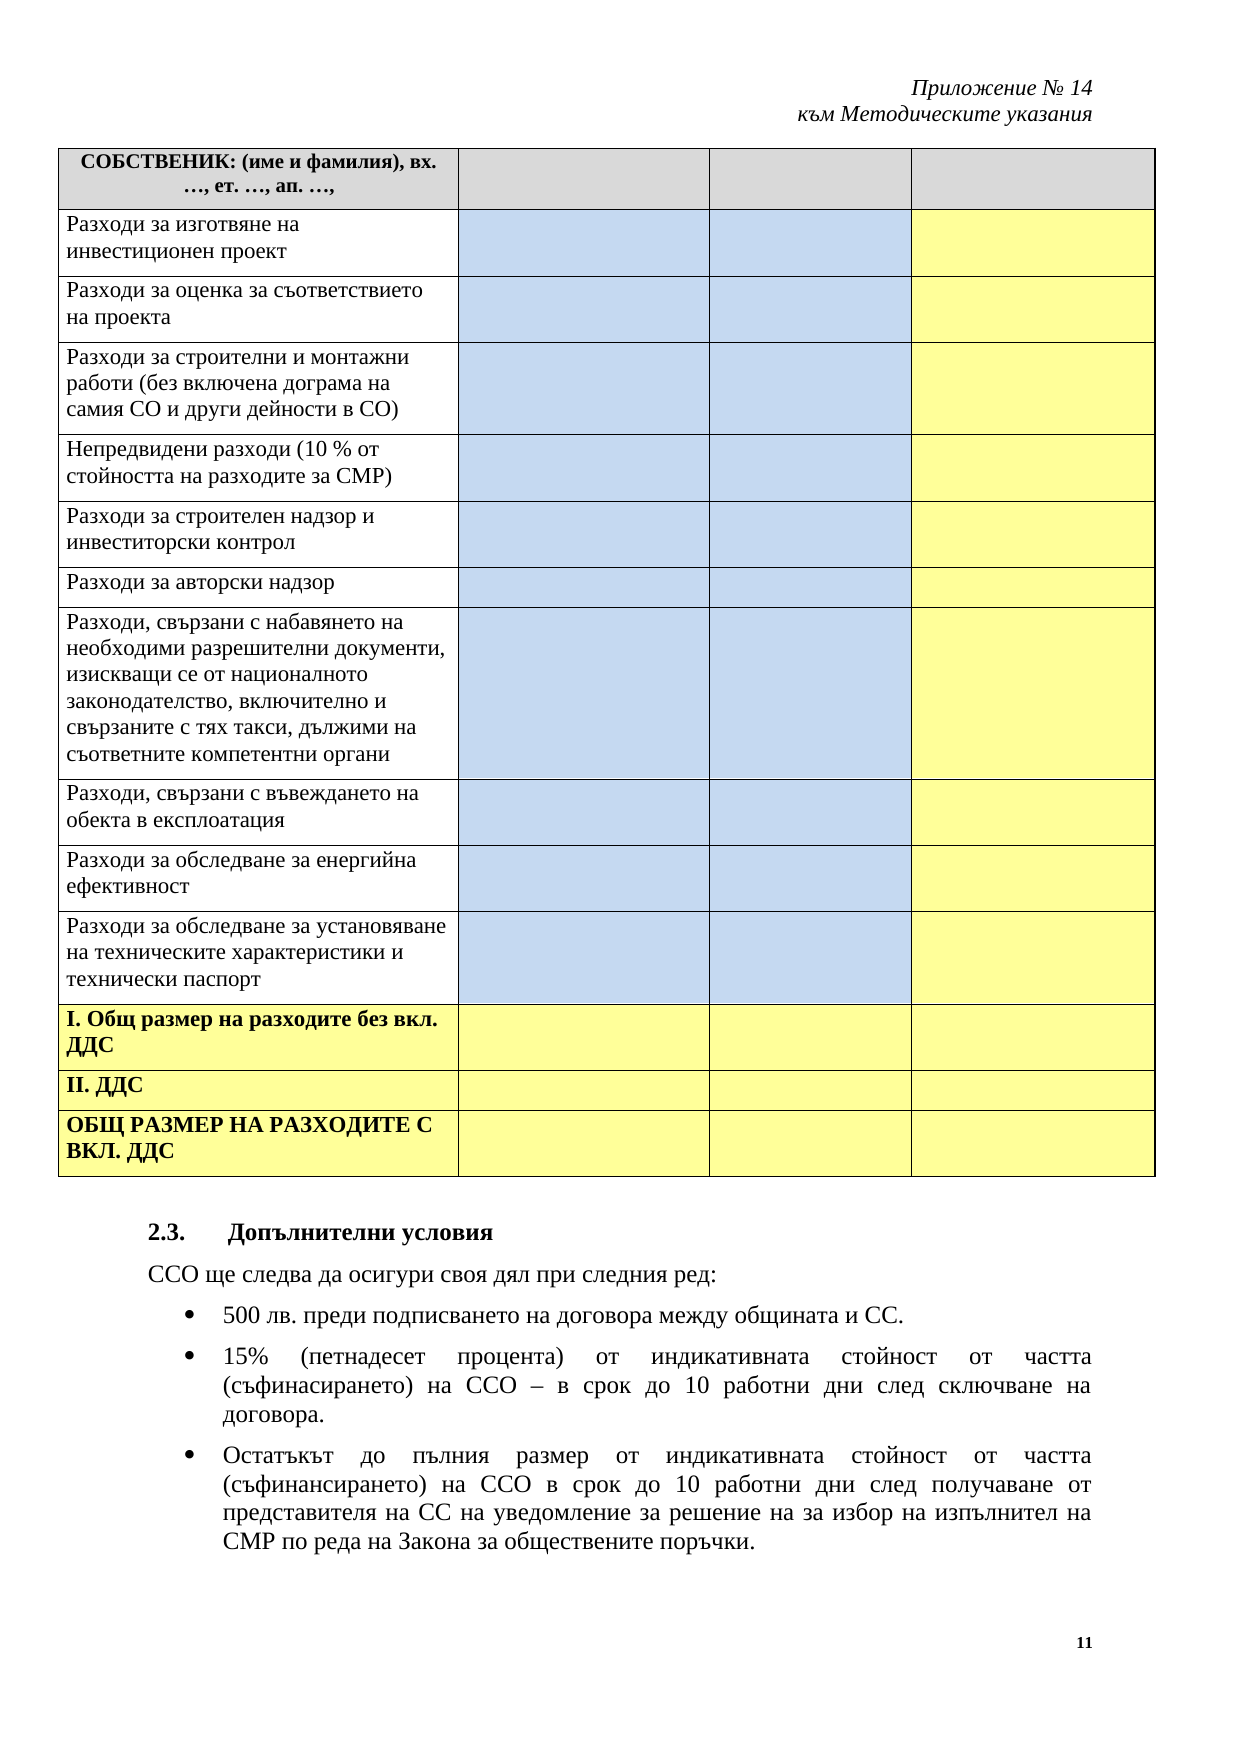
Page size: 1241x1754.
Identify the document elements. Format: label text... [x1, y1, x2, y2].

table_cell [710, 149, 911, 209]
table_cell [710, 568, 911, 607]
table_cell [912, 1111, 1154, 1176]
table_cell [459, 210, 709, 276]
table_cell СОБСТВЕНИК: (име и фамилия), вх. …, ет. …, ап. …, [59, 149, 458, 209]
table_cell [459, 608, 709, 778]
table_cell [710, 912, 911, 1003]
table_cell Разходи за строителни и монтажни работи (без включена дограма на самия СО и други дейности в СО) [59, 343, 458, 434]
table_cell Разходи за оценка за съответствието на проекта [59, 277, 458, 342]
table_cell [459, 343, 709, 434]
table_cell [912, 343, 1154, 434]
table_cell [710, 1071, 911, 1110]
table_cell [912, 210, 1154, 276]
table_cell [710, 502, 911, 567]
list Допълнителни условия [148, 1217, 1093, 1246]
table_cell Разходи за авторски надзор [59, 568, 458, 607]
table_cell [459, 277, 709, 342]
table_cell [710, 277, 911, 342]
list 15% (петнадесет процента) от индикативната стойност от частта (съфинасирането) на ССО – в срок до 10 работни дни след сключване на договора. [185, 1341, 1093, 1427]
table_cell [912, 568, 1154, 607]
table_cell [459, 502, 709, 567]
table_cell [459, 1111, 709, 1176]
table_cell [710, 343, 911, 434]
table_cell ОБЩ РАЗМЕР НА РАЗХОДИТЕ С ВКЛ. ДДС [59, 1111, 458, 1176]
table_cell [912, 1071, 1154, 1110]
table_cell [459, 1005, 709, 1070]
table_cell [912, 608, 1154, 778]
table_cell [459, 1071, 709, 1110]
table_cell [912, 912, 1154, 1003]
table_cell [912, 435, 1154, 501]
table_cell [710, 846, 911, 911]
table_cell Разходи, свързани с набавянето на необходими разрешителни документи, изискващи се от националното законодателство, включително и свързаните с тях такси, дължими на съответните компетентни органи [59, 608, 458, 778]
list 500 лв. преди подписването на договора между общината и СС. [185, 1300, 1093, 1329]
table_cell [912, 149, 1154, 209]
table_cell ІІ. ДДС [59, 1071, 458, 1110]
table_cell [459, 780, 709, 845]
table_cell [912, 846, 1154, 911]
table_cell Непредвидени разходи (10 % от стойността на разходите за СМР) [59, 435, 458, 501]
table_cell [710, 1005, 911, 1070]
table_cell [912, 277, 1154, 342]
table_cell Разходи за обследване за енергийна ефективност [59, 846, 458, 911]
table_cell [459, 568, 709, 607]
table_cell Разходи за строителен надзор и инвеститорски контрол [59, 502, 458, 567]
table_cell [710, 210, 911, 276]
table_cell [710, 608, 911, 778]
table_cell [710, 1111, 911, 1176]
table_cell [912, 502, 1154, 567]
table_cell Разходи за изготвяне на инвестиционен проект [59, 210, 458, 276]
table_cell Разходи, свързани с въвеждането на обекта в експлоатация [59, 780, 458, 845]
table_cell [710, 435, 911, 501]
table_cell [459, 435, 709, 501]
table_cell [912, 780, 1154, 845]
table_cell [459, 149, 709, 209]
table_cell [912, 1005, 1154, 1070]
table_cell Разходи за обследване за установяване на техническите характеристики и технически паспорт [59, 912, 458, 1003]
list Остатъкът до пълния размер от индикативната стойност от частта (съфинансирането) на ССО в срок до 10 работни дни след получаване от представителя на СС на уведомление за решение на за избор на изпълнител на СМР по реда на Закона за обществените поръчки. [185, 1440, 1093, 1555]
table_cell [459, 912, 709, 1003]
table_cell [710, 780, 911, 845]
table_cell [459, 846, 709, 911]
table_cell І. Общ размер на разходите без вкл. ДДС [59, 1005, 458, 1070]
list ССО ще следва да осигури своя дял при следния ред: [148, 1259, 1093, 1287]
